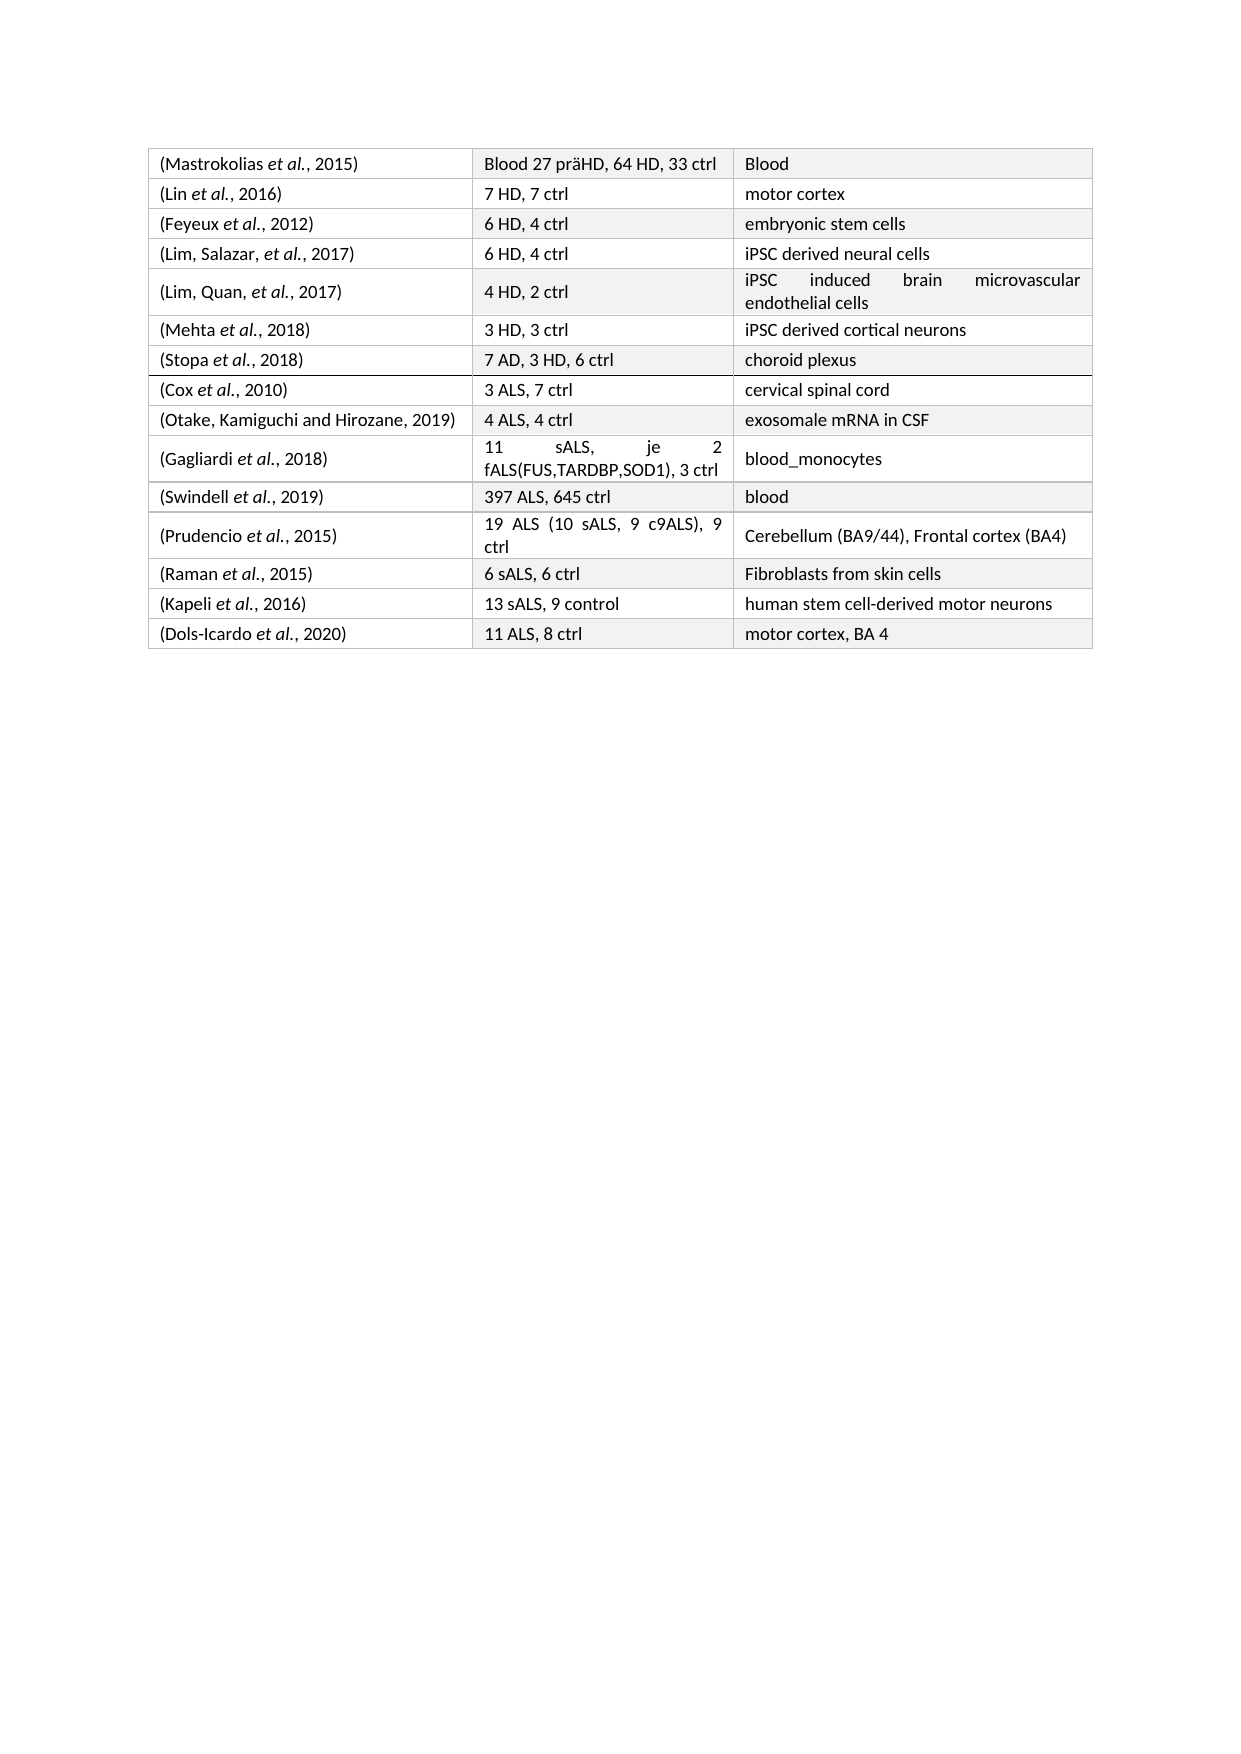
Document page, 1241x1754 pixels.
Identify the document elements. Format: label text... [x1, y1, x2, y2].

table_cell (Swindell et al., 2019) [149, 483, 472, 511]
table_cell (Lim, Salazar, et al., 2017) [149, 239, 472, 268]
table_cell (Prudencio et al., 2015) [149, 513, 472, 558]
table_cell motor cortex [734, 179, 1092, 208]
table_cell blood [734, 483, 1092, 511]
table_cell 7 HD, 7 ctrl [473, 179, 733, 208]
table_cell (Feyeux et al., 2012) [149, 209, 472, 238]
table_cell motor cortex, BA 4 [734, 619, 1092, 648]
table_cell 3 ALS, 7 ctrl [473, 376, 733, 404]
table_cell 13 sALS, 9 control [473, 589, 733, 618]
table_cell 4 HD, 2 ctrl [473, 269, 733, 314]
table_cell iPSC derived cortical neurons [734, 316, 1092, 344]
table_cell (Gagliardi et al., 2018) [149, 436, 472, 481]
table_cell 11 sALS, je 2 fALS(FUS,TARDBP,SOD1), 3 ctrl [473, 436, 733, 481]
table_cell (Otake, Kamiguchi and Hirozane, 2019) [149, 406, 472, 434]
table_cell blood_monocytes [734, 436, 1092, 481]
table_cell 11 ALS, 8 ctrl [473, 619, 733, 648]
table_cell Blood 27 präHD, 64 HD, 33 ctrl [473, 149, 733, 178]
table_cell 19 ALS (10 sALS, 9 c9ALS), 9 ctrl [473, 513, 733, 558]
table_cell Blood [734, 149, 1092, 178]
table_cell cervical spinal cord [734, 376, 1092, 404]
table_cell human stem cell-derived motor neurons [734, 589, 1092, 618]
table_cell 3 HD, 3 ctrl [473, 316, 733, 344]
table_cell (Stopa et al., 2018) [149, 346, 472, 374]
table_cell (Lim, Quan, et al., 2017) [149, 269, 472, 314]
table_cell 397 ALS, 645 ctrl [473, 483, 733, 511]
table_cell (Cox et al., 2010) [149, 376, 472, 404]
table_cell (Dols-Icardo et al., 2020) [149, 619, 472, 648]
table_cell 6 HD, 4 ctrl [473, 239, 733, 268]
table_cell iPSC derived neural cells [734, 239, 1092, 268]
table_cell Cerebellum (BA9/44), Frontal cortex (BA4) [734, 513, 1092, 558]
table_cell (Mastrokolias et al., 2015) [149, 149, 472, 178]
table_cell 4 ALS, 4 ctrl [473, 406, 733, 434]
table_cell 6 HD, 4 ctrl [473, 209, 733, 238]
table_cell (Mehta et al., 2018) [149, 316, 472, 344]
table_cell (Lin et al., 2016) [149, 179, 472, 208]
table_cell 6 sALS, 6 ctrl [473, 559, 733, 588]
table_cell 7 AD, 3 HD, 6 ctrl [473, 346, 733, 374]
table_cell iPSC induced brain microvascular endothelial cells [734, 269, 1092, 314]
table_cell exosomale mRNA in CSF [734, 406, 1092, 434]
table_cell Fibroblasts from skin cells [734, 559, 1092, 588]
table_cell (Kapeli et al., 2016) [149, 589, 472, 618]
table_cell (Raman et al., 2015) [149, 559, 472, 588]
table_cell choroid plexus [734, 346, 1092, 374]
table_cell embryonic stem cells [734, 209, 1092, 238]
